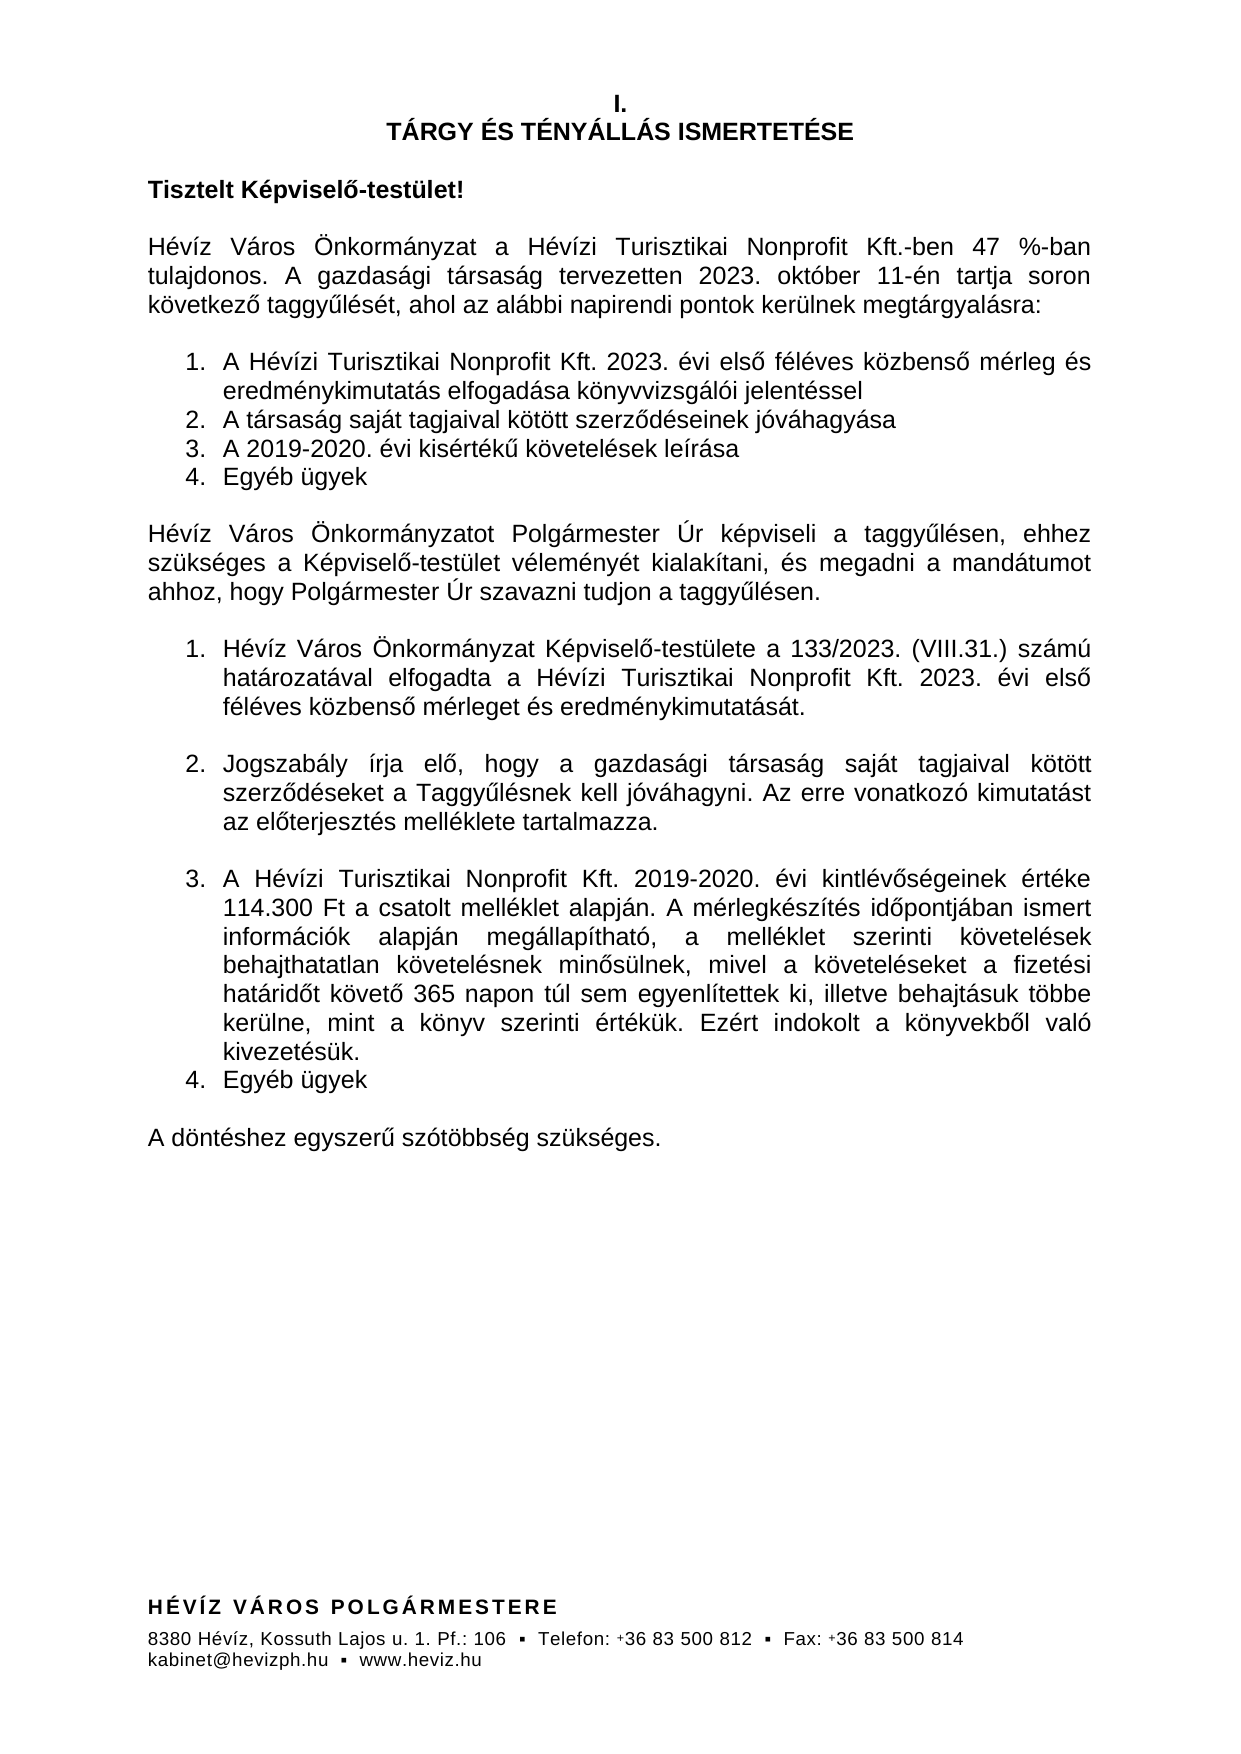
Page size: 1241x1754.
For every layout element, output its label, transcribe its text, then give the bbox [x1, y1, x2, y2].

text Hévíz Város Önkormányzatot Polgármester Úr képviseli a taggyűlésen, ehhez szükséges a Képviselő-testület véleményét kialakítani, és megadni a mandátumot ahhoz, hogy Polgármester Úr szavazni tudjon a taggyűlésen. [148, 519, 1093, 605]
list Egyéb ügyek [185, 462, 1093, 491]
text Tisztelt Képviselő-testület! [148, 175, 1093, 204]
text Hévíz Város Önkormányzat a Hévízi Turisztikai Nonprofit Kft.-ben 47 %-ban tulajdonos. A gazdasági társaság tervezetten 2023. október 11-én tartja soron következő taggyűlését, ahol az alábbi napirendi pontok kerülnek megtárgyalásra: [148, 232, 1093, 319]
list Egyéb ügyek [185, 1065, 1093, 1094]
list Jogszabály írja elő, hogy a gazdasági társaság saját tagjaival kötött szerződéseket a Taggyűlésnek kell jóváhagyni. Az erre vonatkozó kimutatást az előterjesztés melléklete tartalmazza. [185, 749, 1093, 835]
text A döntéshez egyszerű szótöbbség szükséges. [148, 1123, 1093, 1152]
list Hévíz Város Önkormányzat Képviselő-testülete a 133/2023. (VIII.31.) számú határozatával elfogadta a Hévízi Turisztikai Nonprofit Kft. 2023. évi első féléves közbenső mérleget és eredménykimutatását. [185, 634, 1093, 720]
list A Hévízi Turisztikai Nonprofit Kft. 2019-2020. évi kintlévőségeinek értéke 114.300 Ft a csatolt melléklet alapján. A mérlegkészítés időpontjában ismert információk alapján megállapítható, a melléklet szerinti követelések behajthatatlan követelésnek minősülnek, mivel a követeléseket a fizetési határidőt követő 365 napon túl sem egyenlítettek ki, illetve behajtásuk többe kerülne, mint a könyv szerinti értékük. Ezért indokolt a könyvekből való kivezetésük. [185, 864, 1093, 1065]
text TÁRGY ÉS TÉNYÁLLÁS ISMERTETÉSE [148, 117, 1093, 146]
list A 2019-2020. évi kisértékű követelések leírása [185, 434, 1093, 462]
text I. [148, 89, 1093, 117]
list A Hévízi Turisztikai Nonprofit Kft. 2023. évi első féléves közbenső mérleg és eredménykimutatás elfogadása könyvvizsgálói jelentéssel [185, 347, 1093, 405]
list A társaság saját tagjaival kötött szerződéseinek jóváhagyása [185, 405, 1093, 434]
